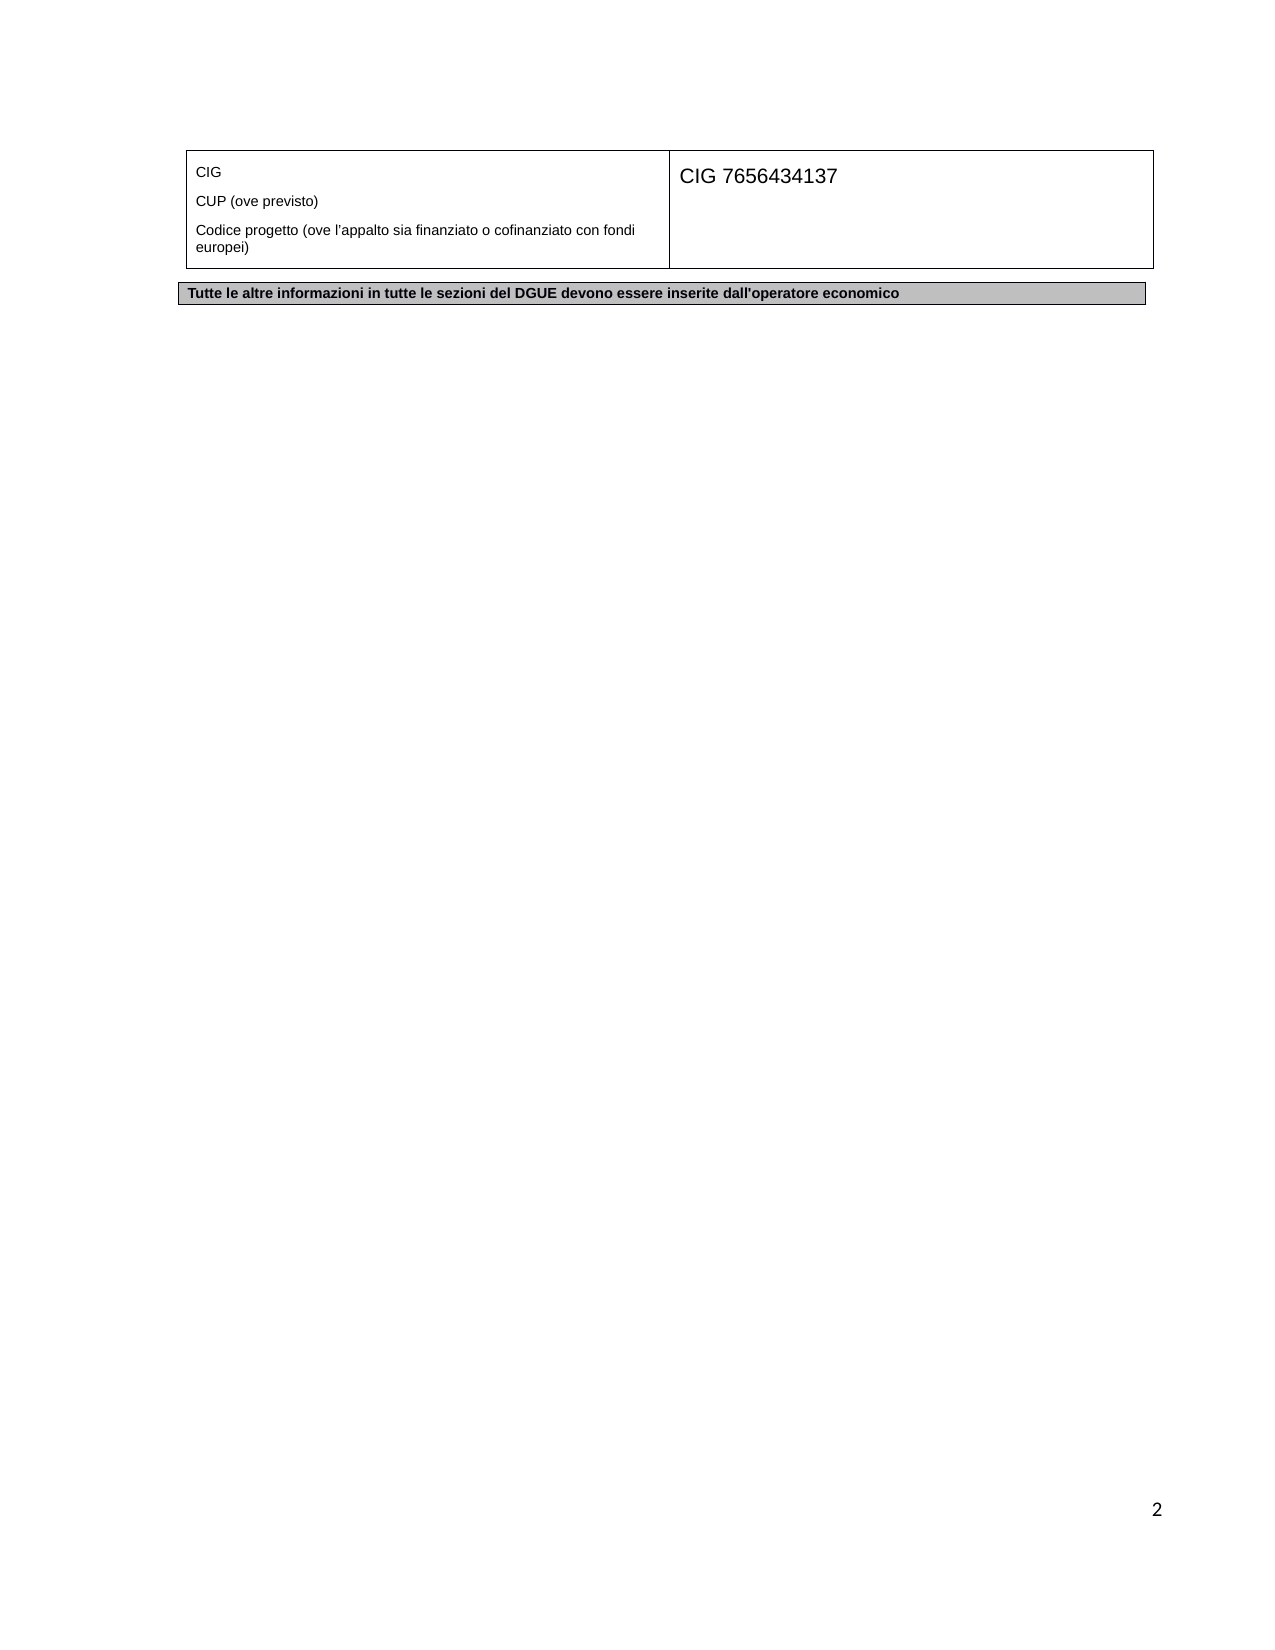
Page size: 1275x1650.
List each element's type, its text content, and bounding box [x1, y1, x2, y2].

table_cell CIG 7656434137 [670, 151, 1153, 268]
text Tutte le altre informazioni in tutte le sezioni del DGUE devono essere inserite dall'operatore economico [179, 283, 1145, 304]
table_cell CIG CUP (ove previsto) Codice progetto (ove l’appalto sia finanziato o cofinanziato con fondi europei) [187, 151, 669, 268]
